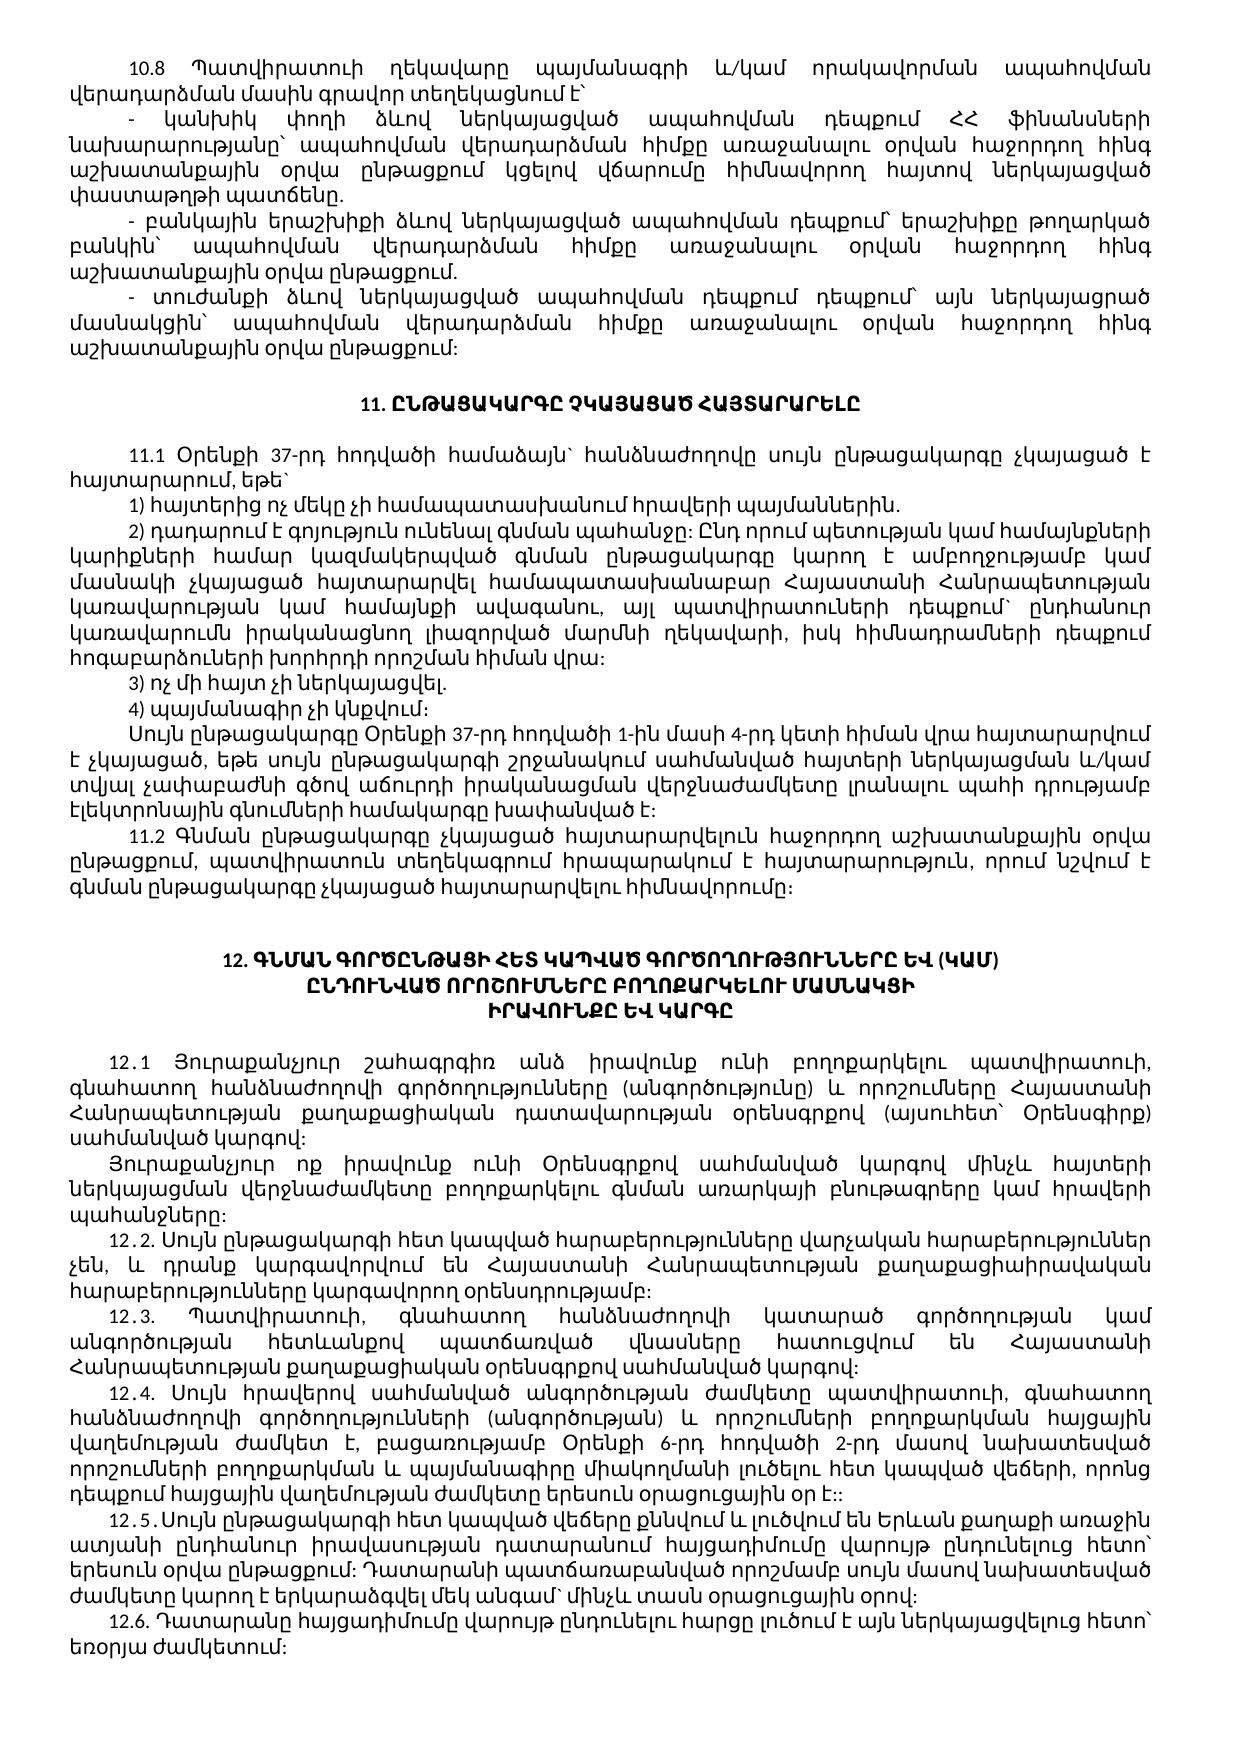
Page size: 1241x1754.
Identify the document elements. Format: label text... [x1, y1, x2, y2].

text - տուժանքի ձևով ներկայացված ապահովման դեպքում դեպքում՝ այն ներկայացրած մասնակցին՝ ապահովման վերադարձման հիմքը առաջանալու օրվան հաջորդող հինգ աշխատանքային օրվա ընթացքում: [69, 284, 1152, 361]
text ԻՐԱՎՈՒՆՔԸ ԵՎ ԿԱՐԳԸ [69, 998, 1152, 1024]
text 12․5․Սույն ընթացակարգի հետ կապված վեճերը քննվում և լուծվում են Երևան քաղաքի առաջին ատյանի ընդհանուր իրավասության դատարանում հայցադիմումը վարույթ ընդունելուց հետո՝ երեսուն օրվա ընթացքում: Դատարանի պատճառաբանված որոշմամբ սույն մասով նախատեսված ժամկետը կարող է երկարաձգվել մեկ անգամ` մինչև տասն օրացուցային օրով: [69, 1507, 1152, 1608]
text 12․1 Յուրաքանչյուր շահագրգիռ անձ իրավունք ունի բողոքարկելու պատվիրատուի, գնահատող հանձնաժողովի գործողությունները (անգործությունը) և որոշումները Հայաստանի Հանրապետության քաղաքացիական դատավարության օրենսգրքով (այսուհետ՝ Օրենսգիրք) սահմանված կարգով: [69, 1049, 1152, 1151]
text 2) դադարում է գոյություն ունենալ գնման պահանջը: Ընդ որում պետության կամ համայնքների կարիքների համար կազմակերպված գնման ընթացակարգը կարող է ամբողջությամբ կամ մասնակի չկայացած հայտարարվել համապատասխանաբար Հայաստանի Հանրապետության կառավարության կամ համայնքի ավագանու, այլ պատվիրատուների դեպքում` ընդհանուր կառավարումն իրականացնող լիազորված մարմնի ղեկավարի, իսկ հիմնադրամների դեպքում հոգաբարձուների խորհրդի որոշման հիման վրա: [69, 518, 1152, 671]
text 12․2. Սույն ընթացակարգի հետ կապված հարաբերությունները վարչական հարաբերություններ չեն, և դրանք կարգավորվում են Հայաստանի Հանրապետության քաղաքացիաիրավական հարաբերությունները կարգավորող օրենսդրությամբ: [69, 1227, 1152, 1303]
text 4) պայմանագիր չի կնքվում։ [69, 696, 1152, 721]
text 12․4. Սույն հրավերով սահմանված անգործության ժամկետը պատվիրատուի, գնահատող հանձնաժողովի գործողությունների (անգործության) և որոշումների բողոքարկման հայցային վաղեմության ժամկետ է, բացառությամբ Օրենքի 6-րդ հոդվածի 2-րդ մասով նախատեսված որոշումների բողոքարկման և պայմանագիրը միակողմանի լուծելու հետ կապված վեճերի, որոնց դեպքում հայցային վաղեմության ժամկետը երեսուն օրացուցային օր է:: [69, 1380, 1152, 1507]
text Սույն ընթացակարգը Օրենքի 37-րդ հոդվածի 1-ին մասի 4-րդ կետի հիման վրա հայտարարվում է չկայացած, եթե սույն ընթացակարգի շրջանակում սահմանված հայտերի ներկայացման և/կամ տվյալ չափաբաժնի գծով աճուրդի իրականացման վերջնաժամկետը լրանալու պահի դրությամբ էլեկտրոնային գնումների համակարգը խափանված է: [69, 721, 1152, 823]
text ԸՆԴՈՒՆՎԱԾ ՈՐՈՇՈՒՄՆԵՐԸ ԲՈՂՈՔԱՐԿԵԼՈՒ ՄԱՍՆԱԿՑԻ [69, 973, 1152, 998]
text 12. ԳՆՄԱՆ ԳՈՐԾԸՆԹԱՑԻ ՀԵՏ ԿԱՊՎԱԾ ԳՈՐԾՈՂՈՒԹՅՈՒՆՆԵՐԸ ԵՎ (ԿԱՄ) [69, 948, 1152, 973]
text - բանկային երաշխիքի ձևով ներկայացված ապահովման դեպքում՝ երաշխիքը թողարկած բանկին՝ ապահովման վերադարձման հիմքը առաջանալու օրվան հաջորդող հինգ աշխատանքային օրվա ընթացքում. [69, 208, 1152, 284]
text 12․3. Պատվիրատուի, գնահատող հանձնաժողովի կատարած գործողության կամ անգործության հետևանքով պատճառված վնասները հատուցվում են Հայաստանի Հանրապետության քաղաքացիական օրենսգրքով սահմանված կարգով: [69, 1303, 1152, 1380]
text 12.6. Դատարանը հայցադիմումը վարույթ ընդունելու հարցը լուծում է այն ներկայացվելուց հետո՝ եռօրյա ժամկետում: [69, 1608, 1152, 1659]
text - կանխիկ փողի ձևով ներկայացված ապահովման դեպքում ՀՀ ֆինանսների նախարարությանը՝ ապահովման վերադարձման հիմքը առաջանալու օրվան հաջորդող հինգ աշխատանքային օրվա ընթացքում կցելով վճարումը հիմնավորող հայտով ներկայացված փաստաթղթի պատճենը. [69, 106, 1152, 208]
text 11.2 Գնման ընթացակարգը չկայացած հայտարարվելուն հաջորդող աշխատանքային օրվա ընթացքում, պատվիրատուն տեղեկագրում հրապարակում է հայտարարություն, որում նշվում է գնման ընթացակարգը չկայացած հայտարարվելու հիմնավորումը։ [69, 823, 1152, 899]
text 1) հայտերից ոչ մեկը չի համապատասխանում հրավերի պայմաններին. [69, 493, 1152, 518]
text Յուրաքանչյուր ոք իրավունք ունի Օրենսգրքով սահմանված կարգով մինչև հայտերի ներկայացման վերջնաժամկետը բողոքարկելու գնման առարկայի բնութագրերը կամ հրավերի պահանջները: [69, 1151, 1152, 1227]
text 10.8 Պատվիրատուի ղեկավարը պայմանագրի և/կամ որակավորման ապահովման վերադարձման մասին գրավոր տեղեկացնում է՝ [69, 56, 1152, 106]
text 11. ԸՆԹԱՑԱԿԱՐԳԸ ՉԿԱՅԱՑԱԾ ՀԱՅՏԱՐԱՐԵԼԸ [69, 391, 1152, 416]
text 11.1 Օրենքի 37-րդ հոդվածի համաձայն` հանձնաժողովը սույն ընթացակարգը չկայացած է հայտարարում, եթե` [69, 442, 1152, 493]
text 3) ոչ մի հայտ չի ներկայացվել. [69, 671, 1152, 696]
